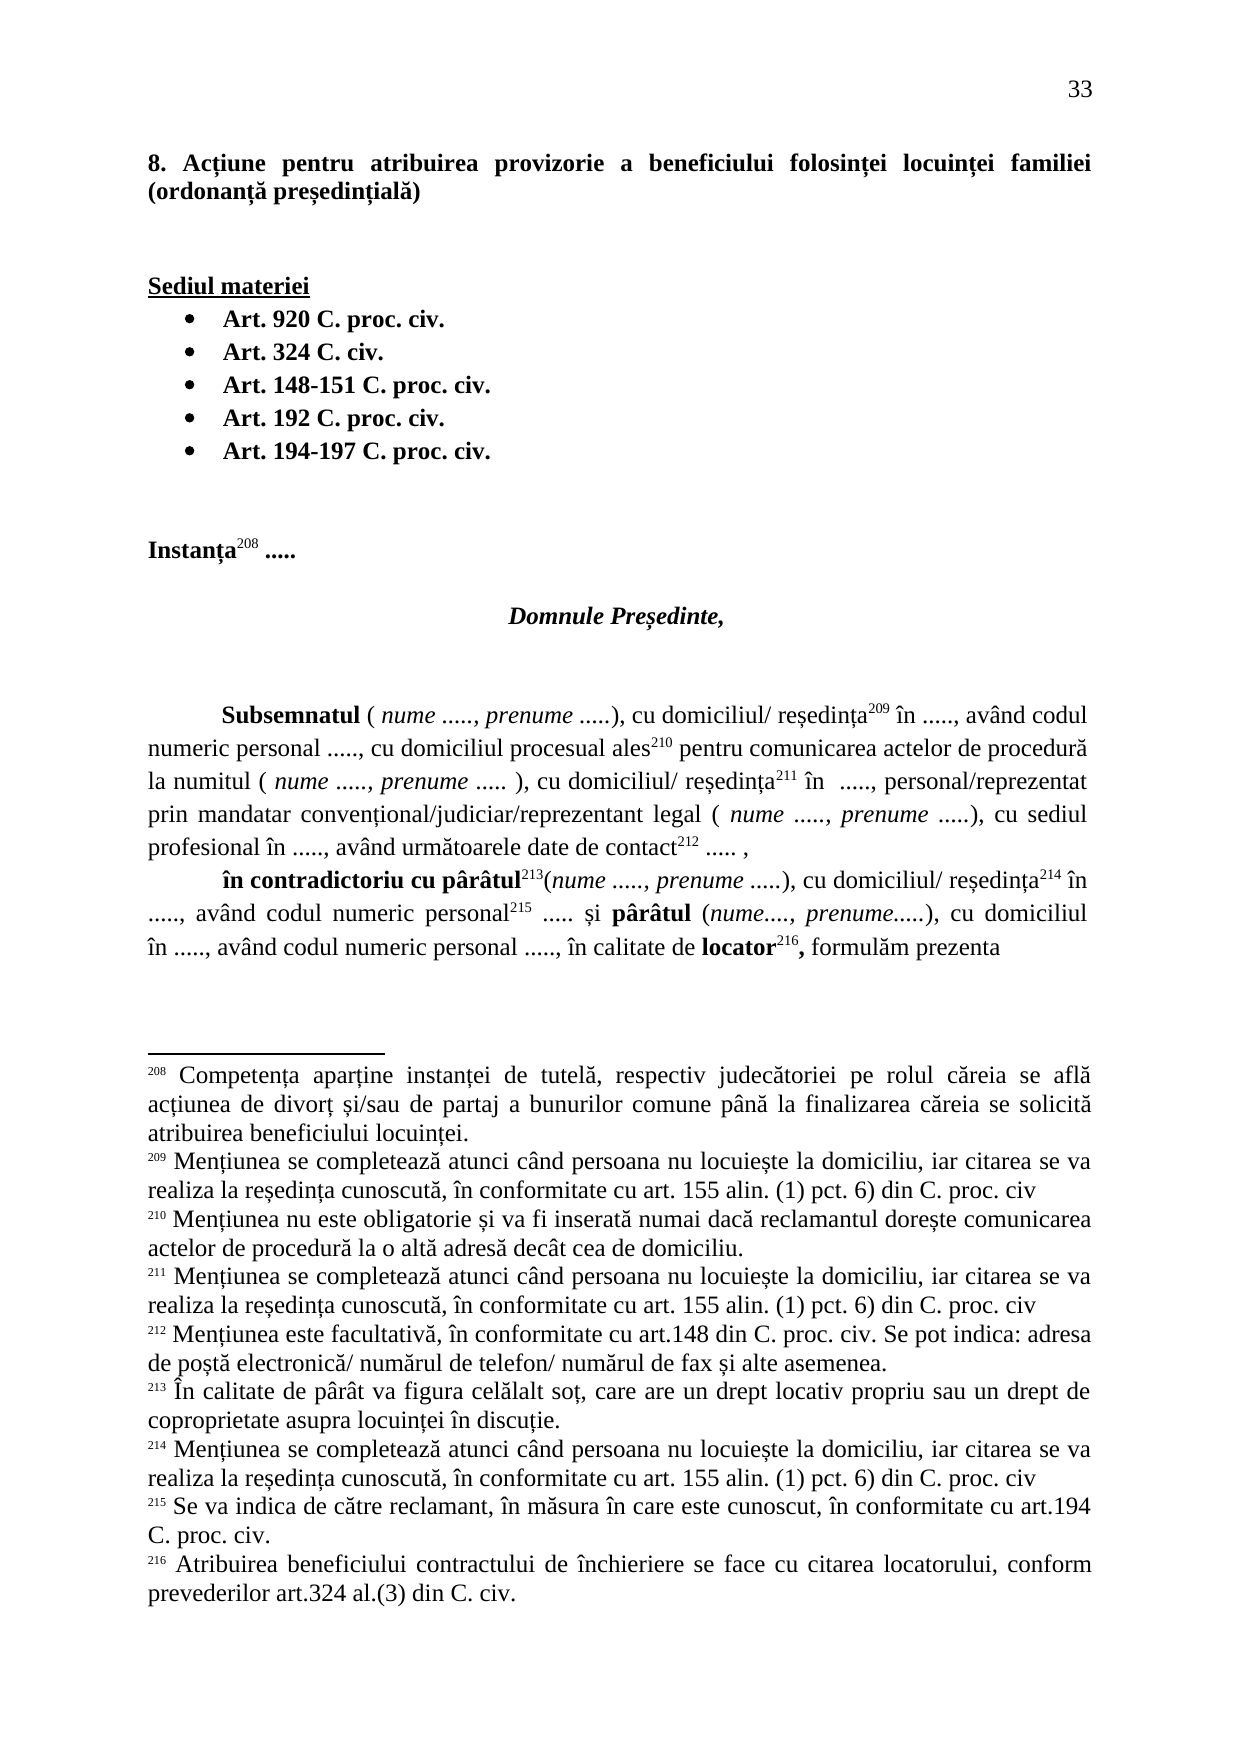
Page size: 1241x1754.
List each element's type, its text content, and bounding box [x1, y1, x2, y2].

text Instanța ..... [148, 535, 1087, 564]
text Subsemnatul ( nume ....., prenume .....), cu domiciliul/ reședința în ....., având codul numeric personal ....., cu domiciliul procesual ales pentru comunicarea actelor de procedură la numitul ( nume ....., prenume ..... ), cu domiciliul/ reședința în ....., personal/reprezentat prin mandatar convențional/judiciar/reprezentant legal ( nume ....., prenume .....), cu sediul profesional în ....., având următoarele date de contact ..... , [148, 700, 1087, 861]
list Art. 194-197 C. proc. civ. [185, 436, 1087, 465]
list Art. . proc. civ. [185, 403, 1087, 432]
text Domnule Președinte, [148, 601, 1087, 630]
list Art. 920 C. proc. civ. [185, 304, 1087, 333]
text Sediul materiei [148, 271, 1087, 300]
text în contradictoriu cu pârâtul(nume ....., prenume .....), cu domiciliul/ reședința în ....., având codul numeric personal ..... și pârâtul (nume...., prenume.....), cu domiciliul în ....., având codul numeric personal ....., în calitate de locator, formulăm prezenta [148, 866, 1087, 960]
list Art. 148-. proc. civ. [185, 370, 1087, 399]
subtitle 8. Acțiune pentru atribuirea provizorie a beneficiului folosinței locuinței familiei (ordonanță președințială) [148, 148, 1093, 205]
list Art. 324 C. civ. [185, 337, 1087, 366]
